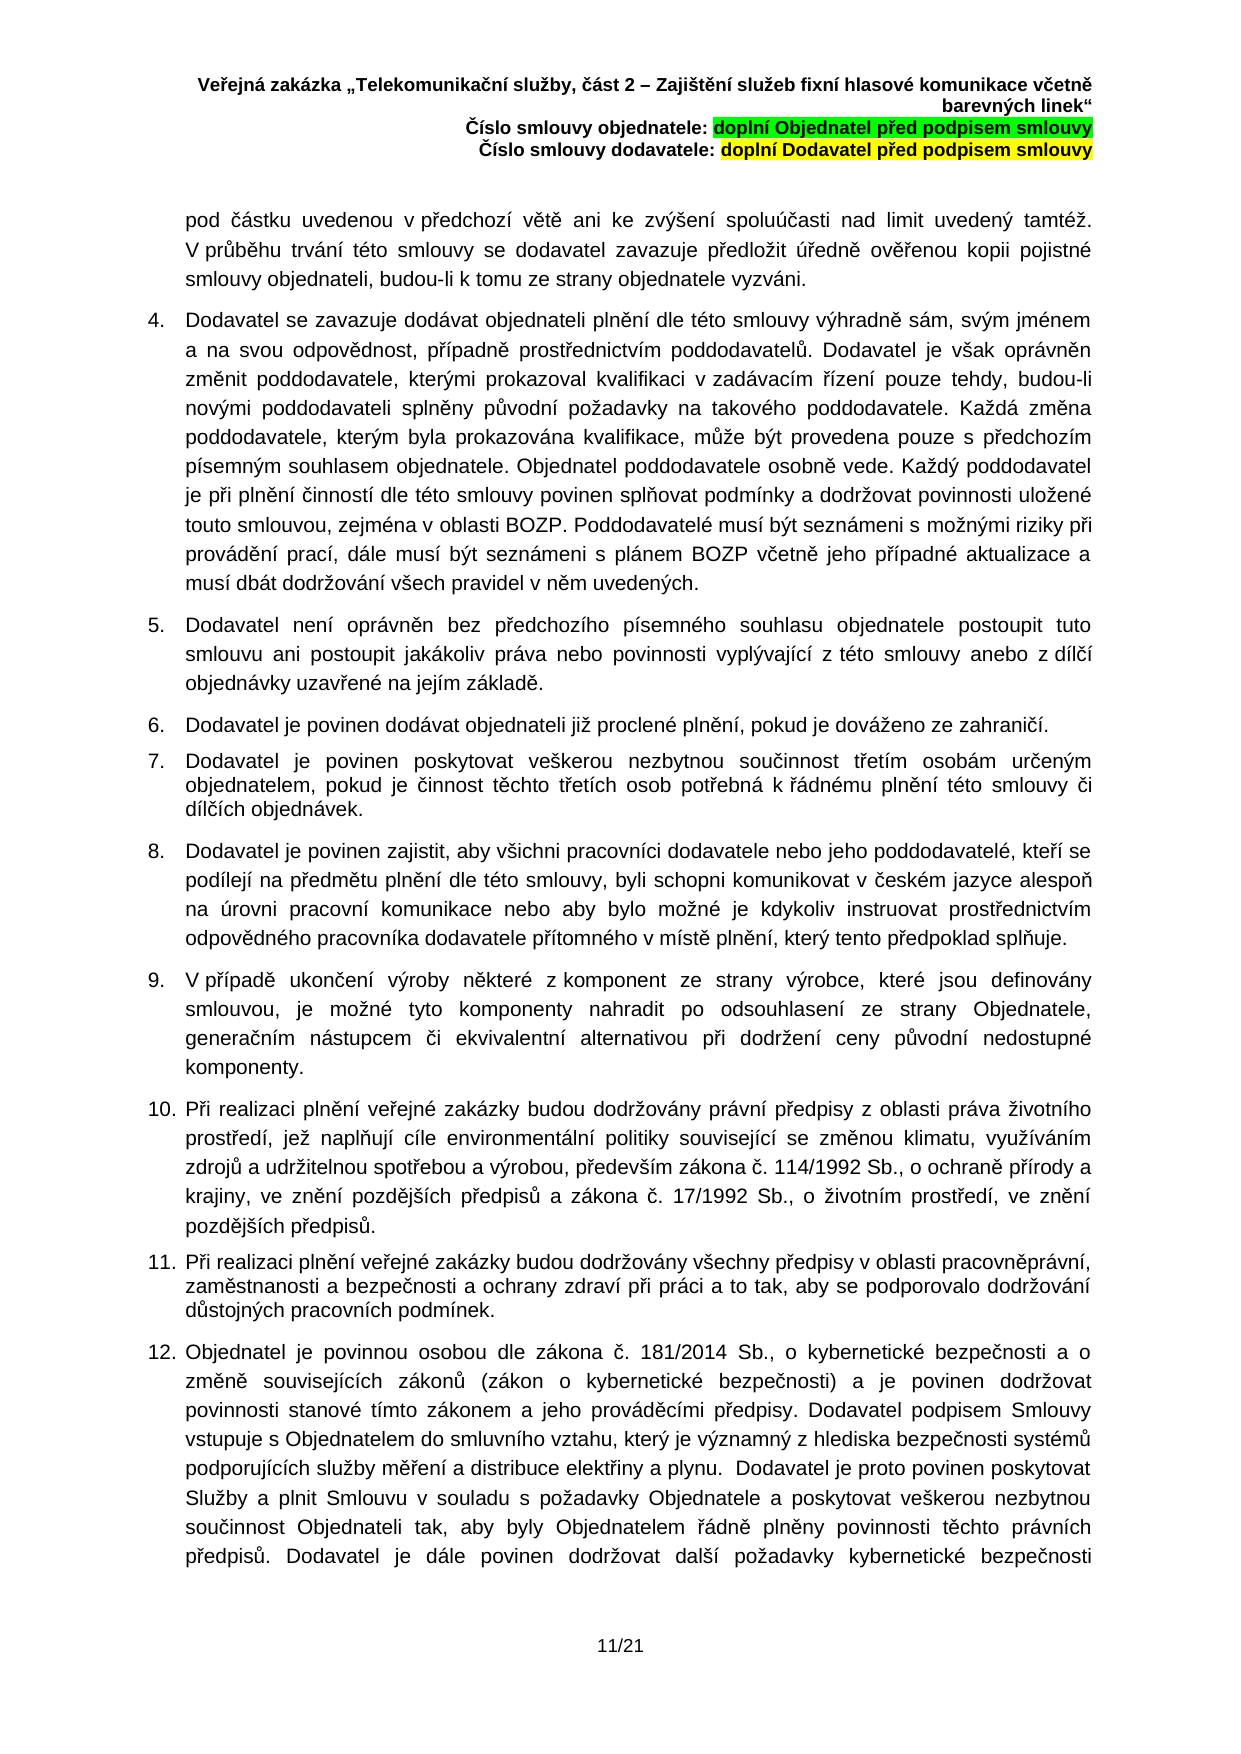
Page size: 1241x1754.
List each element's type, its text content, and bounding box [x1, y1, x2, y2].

list Dodavatel se zavazuje dodávat objednateli plnění dle této smlouvy výhradně sám, svým jménem a na svou odpovědnost, případně prostřednictvím poddodavatelů. Dodavatel je však oprávněn změnit poddodavatele, kterými prokazoval kvalifikaci v zadávacím řízení pouze tehdy, budou-li novými poddodavateli splněny původní požadavky na takového poddodavatele. Každá změna poddodavatele, kterým byla prokazována kvalifikace, může být provedena pouze s předchozím písemným souhlasem objednatele. Objednatel poddodavatele osobně vede. Každý poddodavatel je při plnění činností dle této smlouvy povinen splňovat podmínky a dodržovat povinnosti uložené touto smlouvou, zejména v oblasti BOZP. Poddodavatelé musí být seznámeni s možnými riziky při provádění prací, dále musí být seznámeni s plánem BOZP včetně jeho případné aktualizace a musí dbát dodržování všech pravidel v něm uvedených. [148, 303, 1093, 595]
list V případě ukončení výroby některé z komponent ze strany výrobce, které jsou definovány smlouvou, je možné tyto komponenty nahradit po odsouhlasení ze strany Objednatele, generačním nástupcem či ekvivalentní alternativou při dodržení ceny původní nedostupné komponenty. [148, 962, 1093, 1079]
list Dodavatel je povinen dodávat objednateli již proclené plnění, pokud je dováženo ze zahraničí. [148, 707, 1093, 736]
list Dodavatel není oprávněn bez předchozího písemného souhlasu objednatele postoupit tuto smlouvu ani postoupit jakákoliv práva nebo povinnosti vyplývající z této smlouvy anebo z dílčí objednávky uzavřené na jejím základě. [148, 607, 1093, 695]
list Při realizaci plnění veřejné zakázky budou dodržovány všechny předpisy v oblasti pracovněprávní, zaměstnanosti a bezpečnosti a ochrany zdraví při práci a to tak, aby se podporovalo dodržování důstojných pracovních podmínek. [148, 1250, 1093, 1322]
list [148, 203, 1093, 291]
list Dodavatel je povinen poskytovat veškerou nezbytnou součinnost třetím osobám určeným objednatelem, pokud je činnost těchto třetích osob potřebná k řádnému plnění této smlouvy či dílčích objednávek. [148, 749, 1093, 821]
list Dodavatel je povinen zajistit, aby všichni pracovníci dodavatele nebo jeho poddodavatelé, kteří se podílejí na předmětu plnění dle této smlouvy, byli schopni komunikovat v českém jazyce alespoň na úrovni pracovní komunikace nebo aby bylo možné je kdykoliv instruovat prostřednictvím odpovědného pracovníka dodavatele přítomného v místě plnění, který tento předpoklad splňuje. [148, 833, 1093, 950]
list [148, 1334, 1093, 1568]
list Při realizaci plnění veřejné zakázky budou dodržovány právní předpisy z oblasti práva životního prostředí, jež naplňují cíle environmentální politiky související se změnou klimatu, využíváním zdrojů a udržitelnou spotřebou a výrobou, především zákona č. 114/1992 Sb., o ochraně přírody a krajiny, ve znění pozdějších předpisů a zákona č. 17/1992 Sb., o životním prostředí, ve znění pozdějších předpisů. [148, 1092, 1093, 1237]
